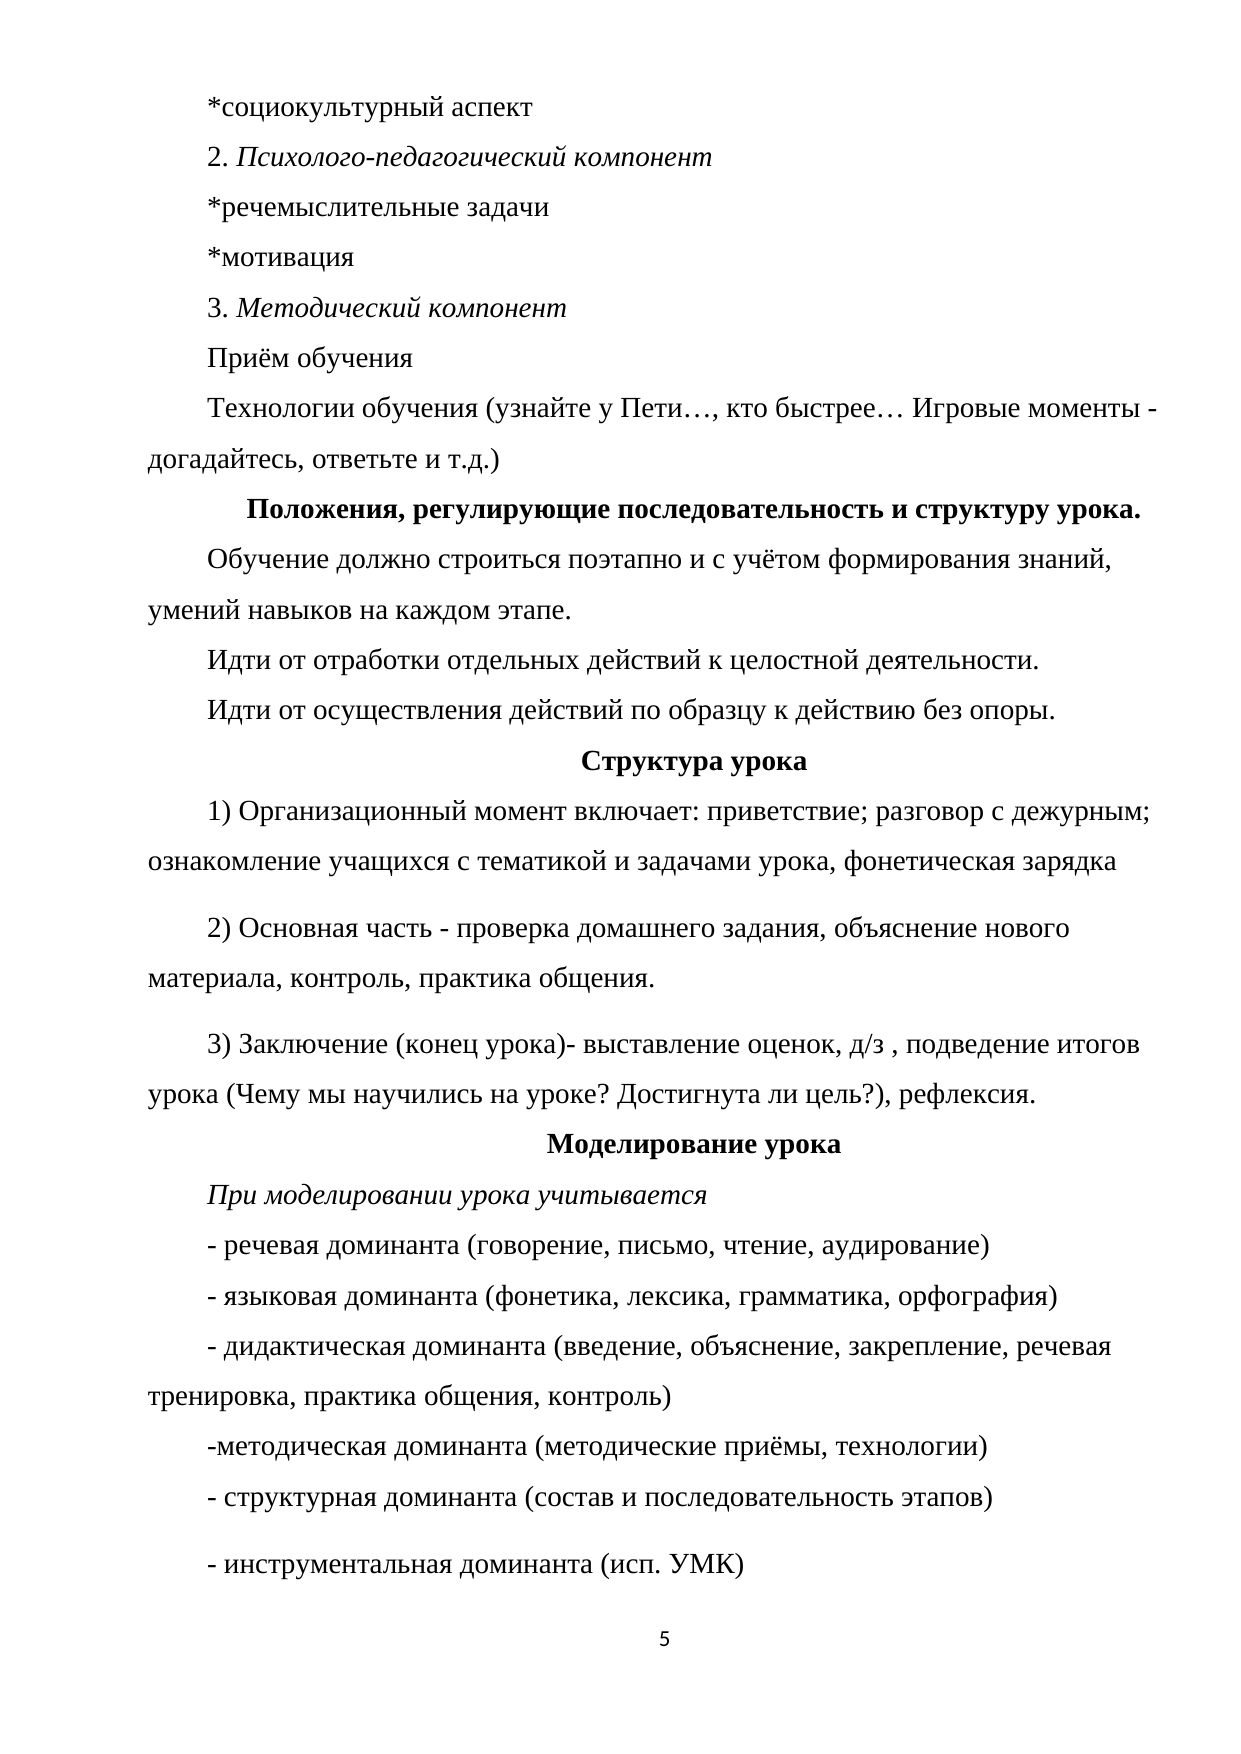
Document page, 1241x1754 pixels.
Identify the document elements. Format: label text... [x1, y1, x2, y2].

text - инструментальная доминанта (исп. УМК) [148, 1546, 1181, 1579]
text 1) Организационный момент включает: приветствие; разговор с дежурным; ознакомление учащихся с тематикой и задачами урока, фонетическая зарядка [148, 793, 1181, 877]
text 2. Психолого-педагогический компонент [148, 139, 1181, 172]
text Структура урока [148, 743, 1181, 776]
text 3) Заключение (конец урока)- выставление оценок, д/з , подведение итогов урока (Чему мы научились на уроке? Достигнута ли цель?), рефлексия. [148, 1026, 1181, 1110]
text - дидактическая доминанта (введение, объяснение, закрепление, речевая тренировка, практика общения, контроль) [148, 1328, 1181, 1412]
text Приём обучения [148, 340, 1181, 374]
text Идти от отработки отдельных действий к целостной деятельности. [148, 642, 1181, 676]
text Положения, регулирующие последовательность и структуру урока. [148, 491, 1181, 525]
text Моделирование урока [148, 1127, 1181, 1160]
text При моделировании урока учитывается [148, 1177, 1181, 1211]
text 2) Основная часть - проверка домашнего задания, объяснение нового материала, контроль, практика общения. [148, 910, 1181, 994]
text - языковая доминанта (фонетика, лексика, грамматика, орфография) [148, 1278, 1181, 1311]
text Обучение должно строиться поэтапно и с учётом формирования знаний, умений навыков на каждом этапе. [148, 541, 1181, 625]
text Идти от осуществления действий по образцу к действию без опоры. [148, 692, 1181, 726]
text *мотивация [148, 239, 1181, 273]
text Технологии обучения (узнайте у Пети…, кто быстрее… Игровые моменты - догадайтесь, ответьте и т.д.) [148, 391, 1181, 474]
text - речевая доминанта (говорение, письмо, чтение, аудирование) [148, 1227, 1181, 1261]
text 3. Методический компонент [148, 290, 1181, 323]
text *социокультурный аспект [148, 89, 1181, 122]
text - структурная доминанта (состав и последовательность этапов) [148, 1479, 1181, 1512]
text -методическая доминанта (методические приёмы, технологии) [148, 1428, 1181, 1462]
text *речемыслительные задачи [148, 189, 1181, 223]
